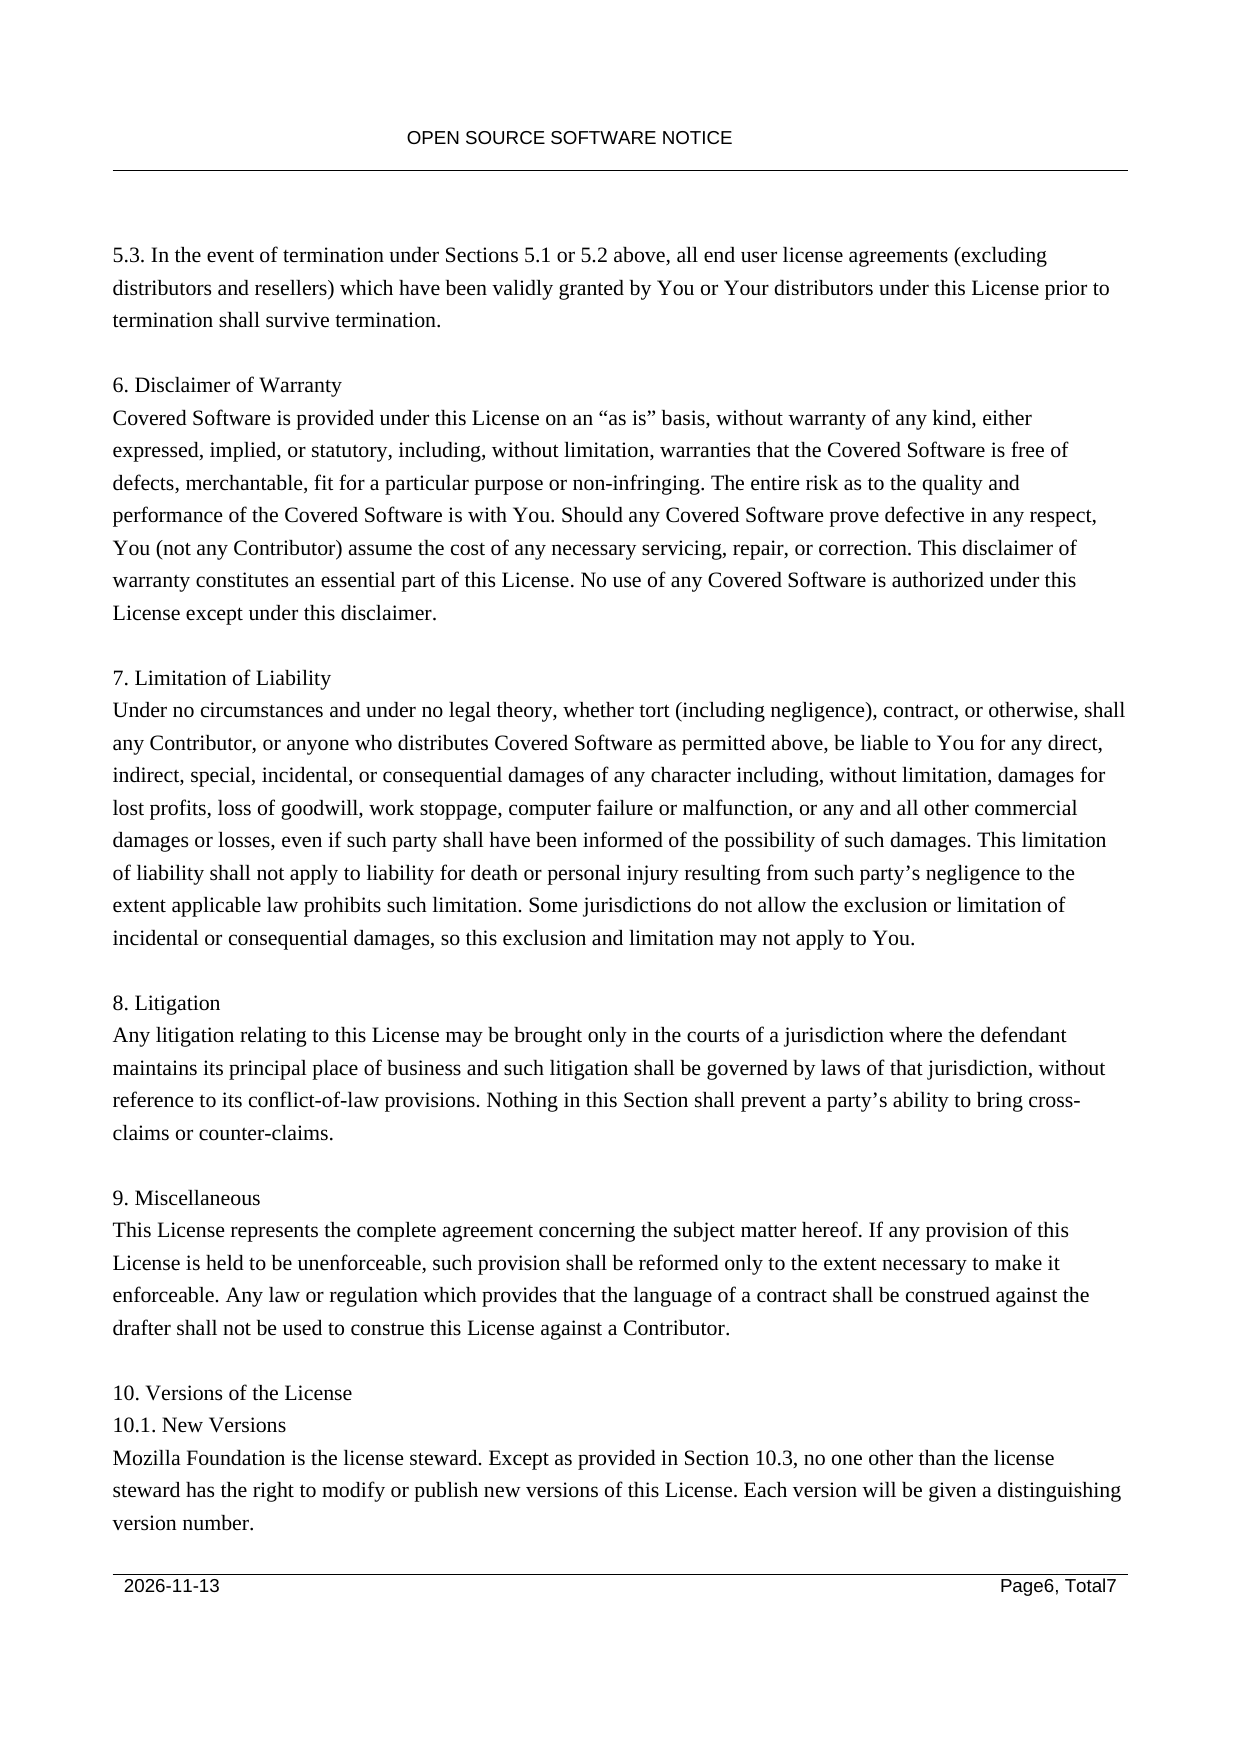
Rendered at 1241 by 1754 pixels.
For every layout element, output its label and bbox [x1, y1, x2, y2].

text [112, 206, 1128, 1539]
